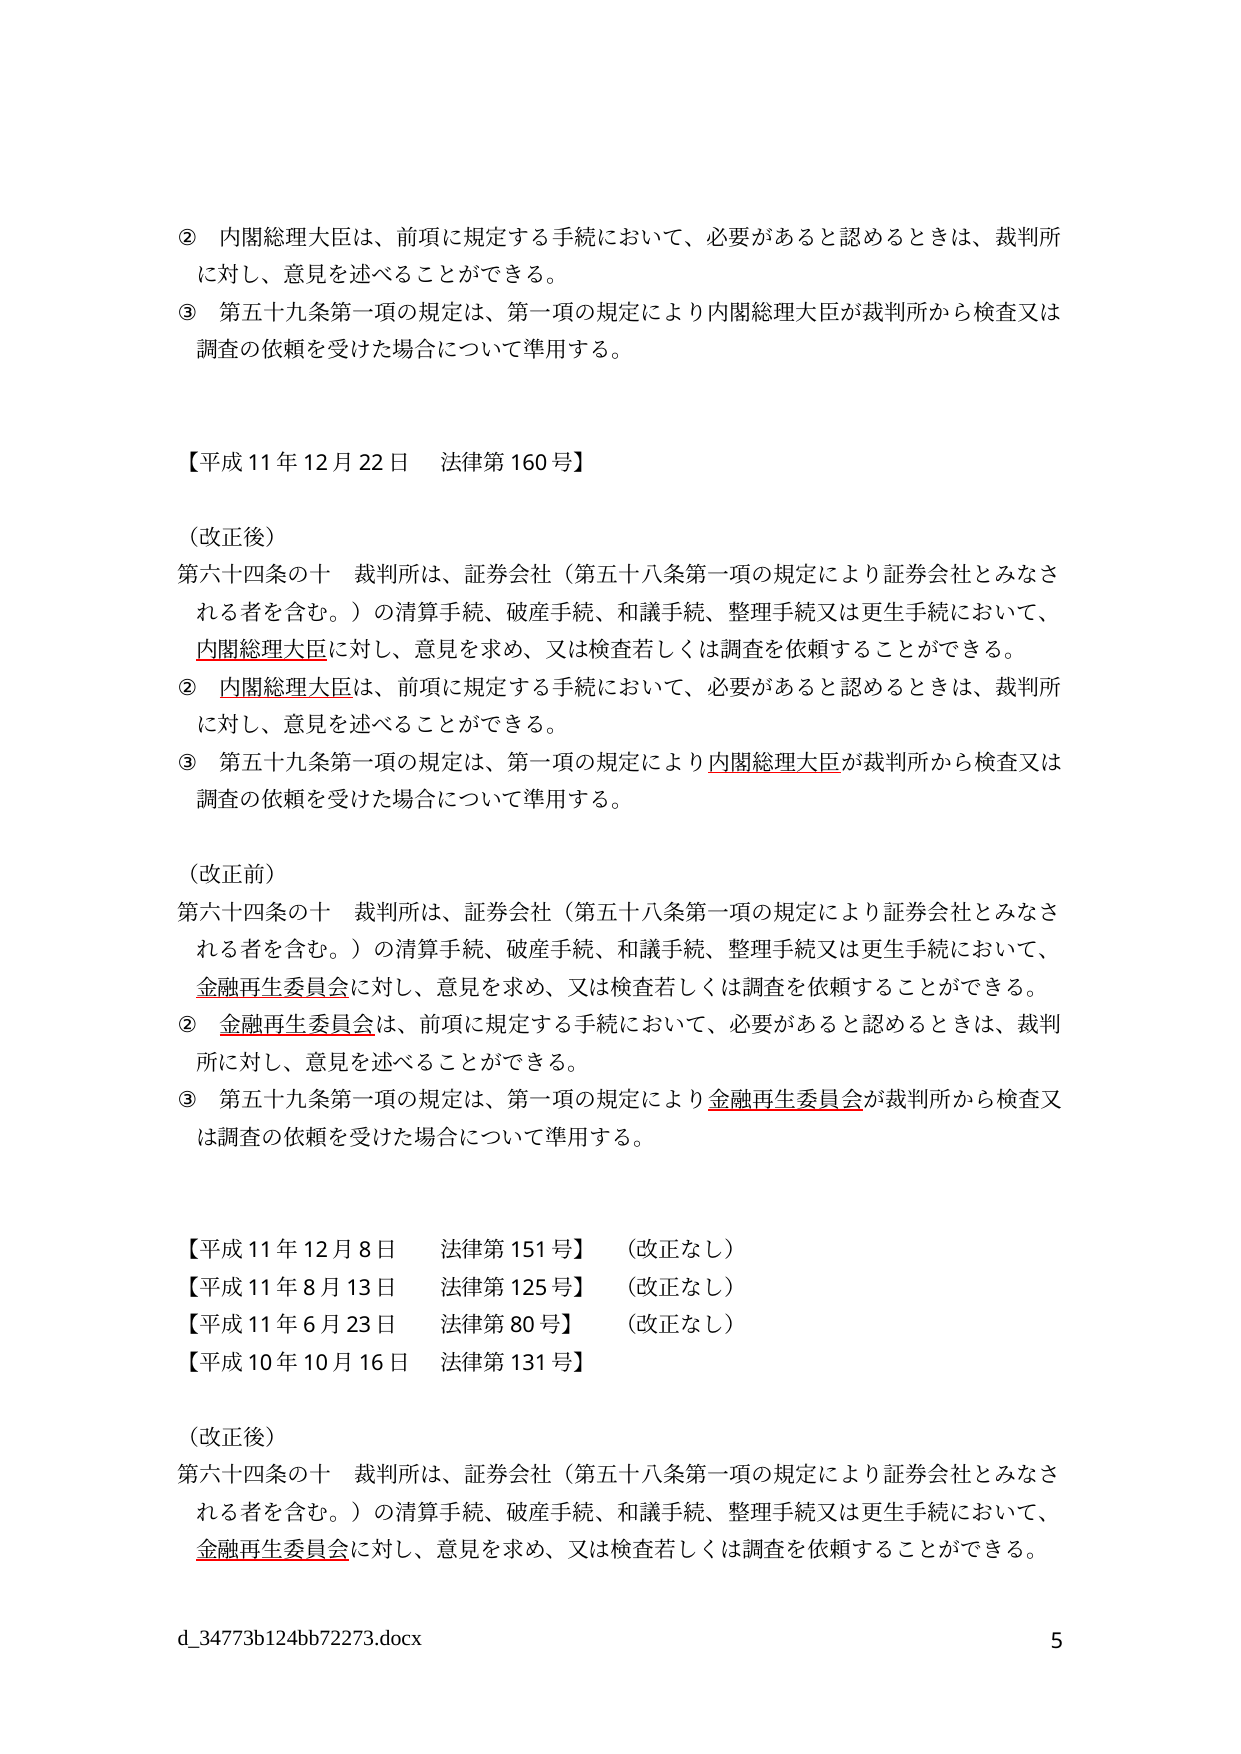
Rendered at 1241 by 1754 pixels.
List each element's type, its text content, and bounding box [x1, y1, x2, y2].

text 【平成11年12月22日 法律第160号】 [177, 442, 1063, 479]
text （改正前） [177, 854, 1063, 892]
text 第六十四条の十 裁判所は、証券会社（第五十八条第一項の規定により証券会社とみなされる者を含む。）の清算手続、破産手続、和議手続、整理手続又は更生手続において、金融再生委員会に対し、意見を求め、又は検査若しくは調査を依頼することができる。 [177, 1454, 1063, 1567]
text ③ 第五十九条第一項の規定は、第一項の規定により金融再生委員会が裁判所から検査又は調査の依頼を受けた場合について準用する。 [177, 1079, 1063, 1154]
text 【平成11年8月13日 法律第125号】 （改正なし） [177, 1267, 1063, 1304]
text （改正後） [177, 1417, 1063, 1454]
text （改正後） [177, 517, 1063, 554]
text 第六十四条の十 裁判所は、証券会社（第五十八条第一項の規定により証券会社とみなされる者を含む。）の清算手続、破産手続、和議手続、整理手続又は更生手続において、金融再生委員会に対し、意見を求め、又は検査若しくは調査を依頼することができる。 [177, 892, 1063, 1004]
text ③ 第五十九条第一項の規定は、第一項の規定により内閣総理大臣が裁判所から検査又は調査の依頼を受けた場合について準用する。 [177, 742, 1063, 817]
text ② 内閣総理大臣は、前項に規定する手続において、必要があると認めるときは、裁判所に対し、意見を述べることができる。 [177, 217, 1063, 292]
text 【平成10年10月16日 法律第131号】 [177, 1342, 1063, 1379]
text 【平成11年12月8日 法律第151号】 （改正なし） [177, 1229, 1063, 1267]
text ② 内閣総理大臣は、前項に規定する手続において、必要があると認めるときは、裁判所に対し、意見を述べることができる。 [177, 667, 1063, 742]
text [177, 292, 1063, 367]
text 第六十四条の十 裁判所は、証券会社（第五十八条第一項の規定により証券会社とみなされる者を含む。）の清算手続、破産手続、和議手続、整理手続又は更生手続において、内閣総理大臣に対し、意見を求め、又は検査若しくは調査を依頼することができる。 [177, 554, 1063, 667]
text 【平成11年6月23日 法律第80号】 （改正なし） [177, 1304, 1063, 1342]
text ② 金融再生委員会は、前項に規定する手続において、必要があると認めるときは、裁判所に対し、意見を述べることができる。 [177, 1004, 1063, 1079]
